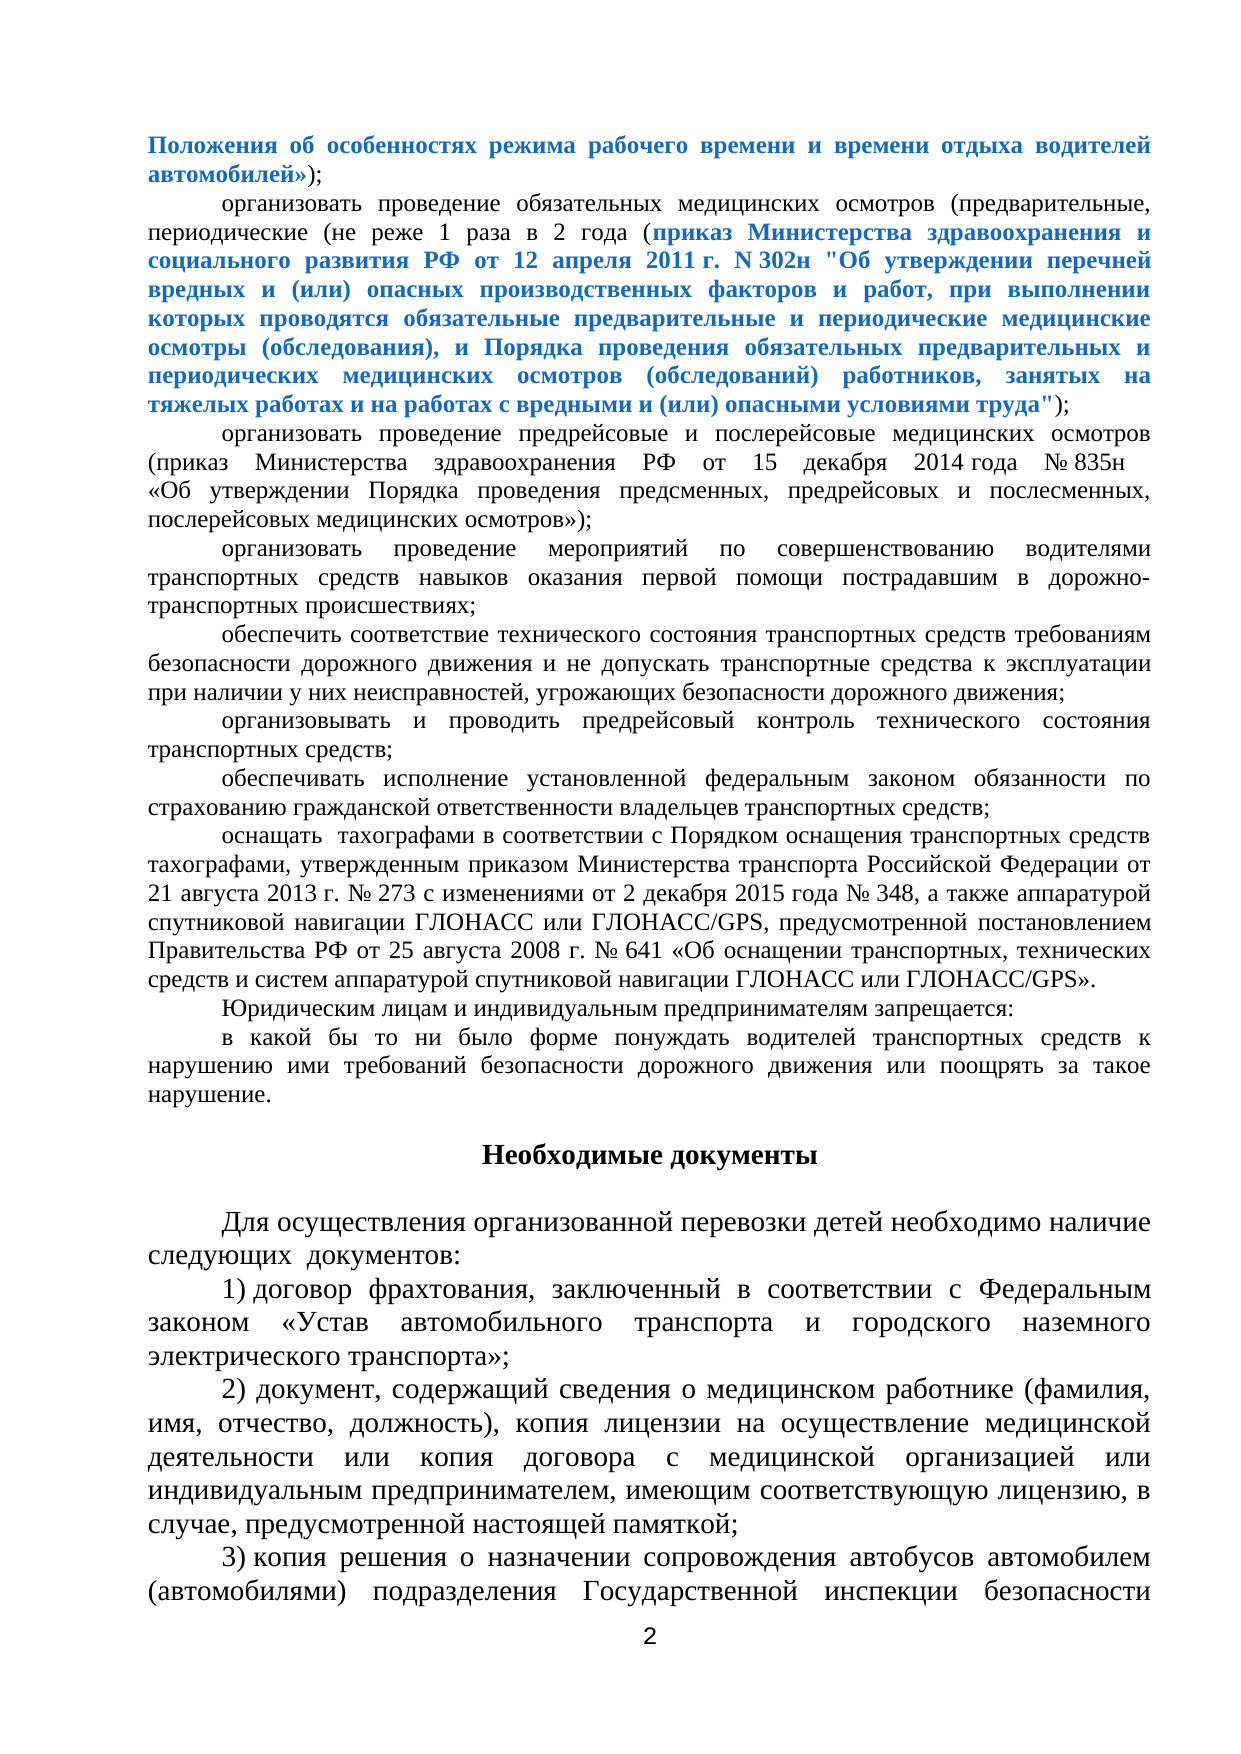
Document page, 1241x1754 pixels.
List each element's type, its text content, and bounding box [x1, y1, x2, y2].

text обеспечивать исполнение установленной федеральным законом обязанности по страхованию гражданской ответственности владельцев транспортных средств; [148, 763, 1152, 821]
text организовать проведение мероприятий по совершенствованию водителями транспортных средств навыков оказания первой помощи пострадавшим в дорожно-транспортных происшествиях; [148, 533, 1152, 619]
text Необходимые документы [148, 1137, 1152, 1170]
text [148, 131, 1152, 188]
text организовать проведение обязательных медицинских осмотров (предварительные, периодические (не реже 1 раза в 2 года (приказ Министерства здравоохранения и социального развития РФ от 12 апреля 2011 г. N 302н "Об утверждении перечней вредных и (или) опасных производственных факторов и работ, при выполнении которых проводятся обязательные предварительные и периодические медицинские осмотры (обследования), и Порядка проведения обязательных предварительных и периодических медицинских осмотров (обследований) работников, занятых на тяжелых работах и на работах с вредными и (или) опасными условиями труда"); [148, 188, 1152, 418]
text Юридическим лицам и индивидуальным предпринимателям запрещается: [148, 993, 1152, 1022]
text 1) договор фрахтования, заключенный в соответствии с Федеральным законом «Устав автомобильного транспорта и городского наземного электрического транспорта»; [148, 1271, 1152, 1372]
text организовывать и проводить предрейсовый контроль технического состояния транспортных средств; [148, 706, 1152, 763]
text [148, 1539, 1152, 1606]
text оснащать тахографами в соответствии с Порядком оснащения транспортных средств тахографами, утвержденным приказом Министерства транспорта Российской Федерации от 21 августа 2013 г. № 273 с изменениями от 2 декабря 2015 года № 348, а также аппаратурой спутниковой навигации ГЛОНАСС или ГЛОНАСС/GPS, предусмотренной постановлением Правительства РФ от 25 августа 2008 г. № 641 «Об оснащении транспортных, технических средств и систем аппаратурой спутниковой навигации ГЛОНАСС или ГЛОНАСС/GPS». [148, 821, 1152, 993]
text организовать проведение предрейсовые и послерейсовые медицинских осмотров (приказ Министерства здравоохранения РФ от 15 декабря 2014 года № 835н «Об утверждении Порядка проведения предсменных, предрейсовых и послесменных, послерейсовых медицинских осмотров»); [148, 418, 1152, 533]
text обеспечить соответствие технического состояния транспортных средств требованиям безопасности дорожного движения и не допускать транспортные средства к эксплуатации при наличии у них неисправностей, угрожающих безопасности дорожного движения; [148, 619, 1152, 706]
text Для осуществления организованной перевозки детей необходимо наличие следующих документов: [148, 1204, 1152, 1271]
text в какой бы то ни было форме понуждать водителей транспортных средств к нарушению ими требований безопасности дорожного движения или поощрять за такое нарушение. [148, 1022, 1152, 1108]
text 2) документ, содержащий сведения о медицинском работнике (фамилия, имя, отчество, должность), копия лицензии на осуществление медицинской деятельности или копия договора с медицинской организацией или индивидуальным предпринимателем, имеющим соответствующую лицензию, в случае, предусмотренной настоящей памяткой; [148, 1372, 1152, 1539]
